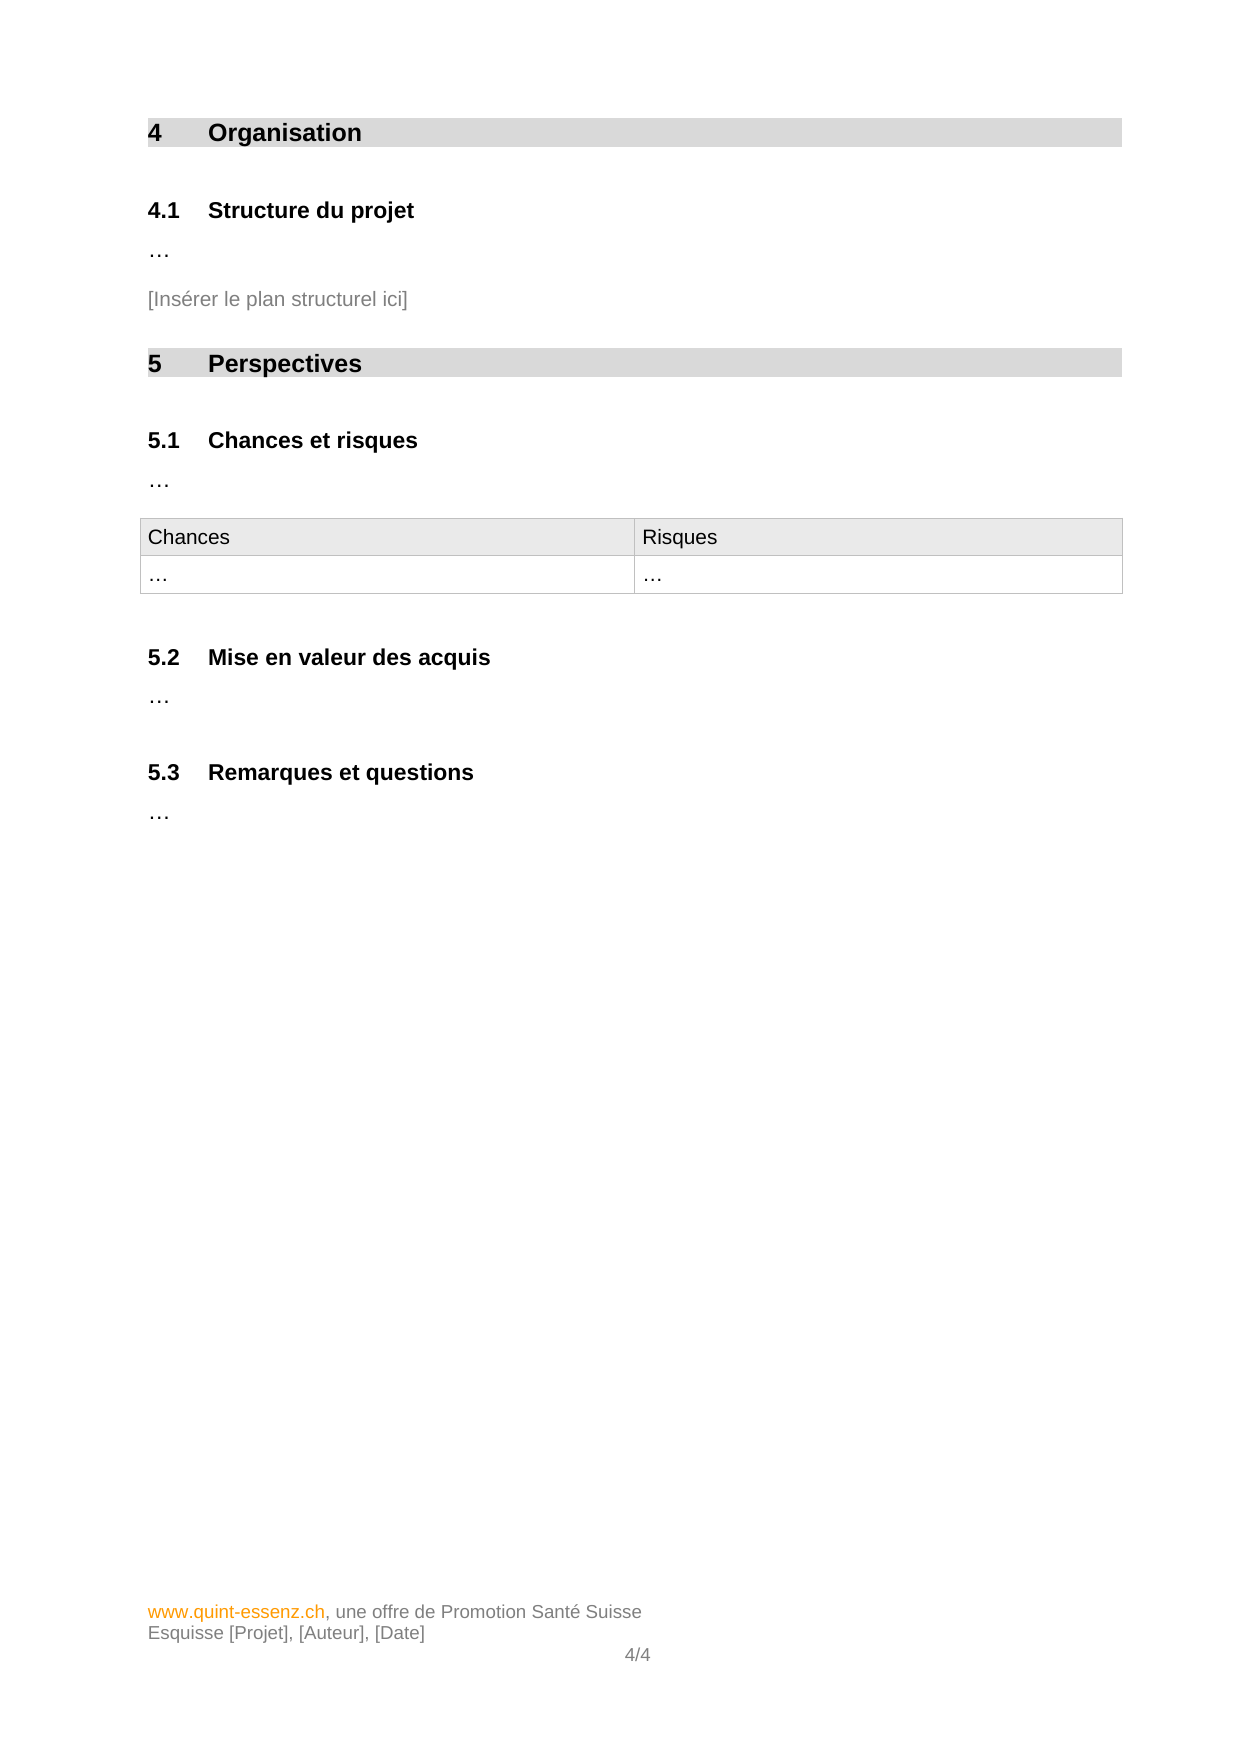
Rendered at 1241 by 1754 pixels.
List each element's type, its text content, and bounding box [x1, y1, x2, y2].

subtitle Mise en valeur des acquis [148, 643, 1122, 670]
table_cell … [635, 556, 1122, 592]
text … [148, 798, 1122, 824]
subtitle Organisation [148, 118, 1122, 147]
text … [148, 236, 1122, 262]
text [Insérer le plan structurel ici] [148, 287, 1122, 311]
table_header Risques [635, 519, 1122, 555]
subtitle Perspectives [148, 348, 1122, 377]
text … [148, 466, 1122, 492]
text … [148, 682, 1122, 709]
subtitle Chances et risques [148, 427, 1122, 454]
subtitle Structure du projet [148, 197, 1122, 223]
subtitle Remarques et questions [148, 759, 1122, 785]
table_header Chances [141, 519, 634, 555]
table_cell … [141, 556, 634, 592]
